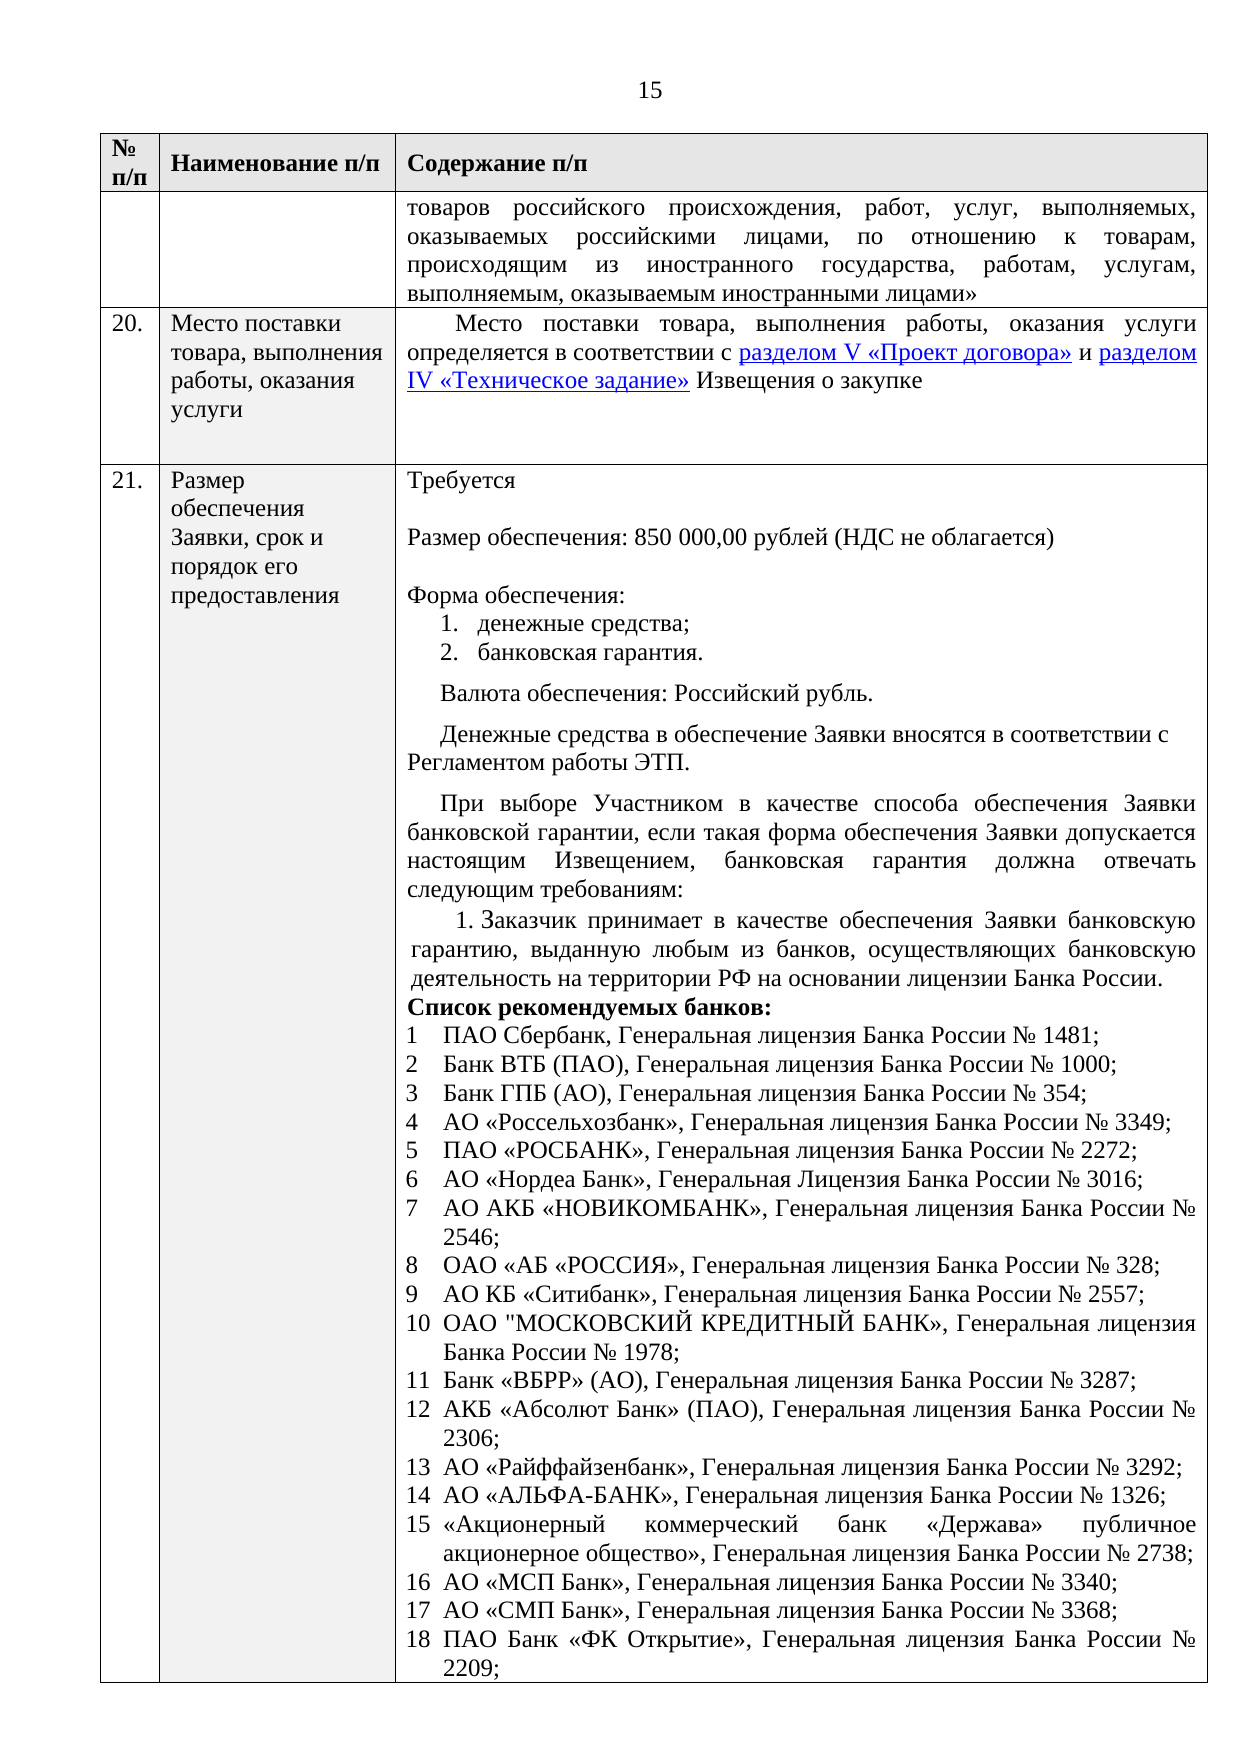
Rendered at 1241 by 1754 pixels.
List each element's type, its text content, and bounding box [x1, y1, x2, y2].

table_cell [396, 465, 1207, 1682]
table_cell [101, 308, 159, 464]
table_header Наименование п/п [160, 134, 395, 191]
table_cell Место поставки товара, выполнения работы, оказания услуги определяется в соответствии с разделом V «Проект договора» и разделом IV «Техническое задание» Извещения о закупке [396, 308, 1207, 464]
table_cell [160, 192, 395, 307]
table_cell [160, 465, 395, 1682]
table_cell [101, 465, 159, 1682]
table_cell [101, 192, 159, 307]
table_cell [396, 192, 1207, 307]
table_cell Место поставки товара, выполнения работы, оказания услуги [160, 308, 395, 464]
table_header № п/п [101, 134, 159, 191]
table_header Содержание п/п [396, 134, 1207, 191]
